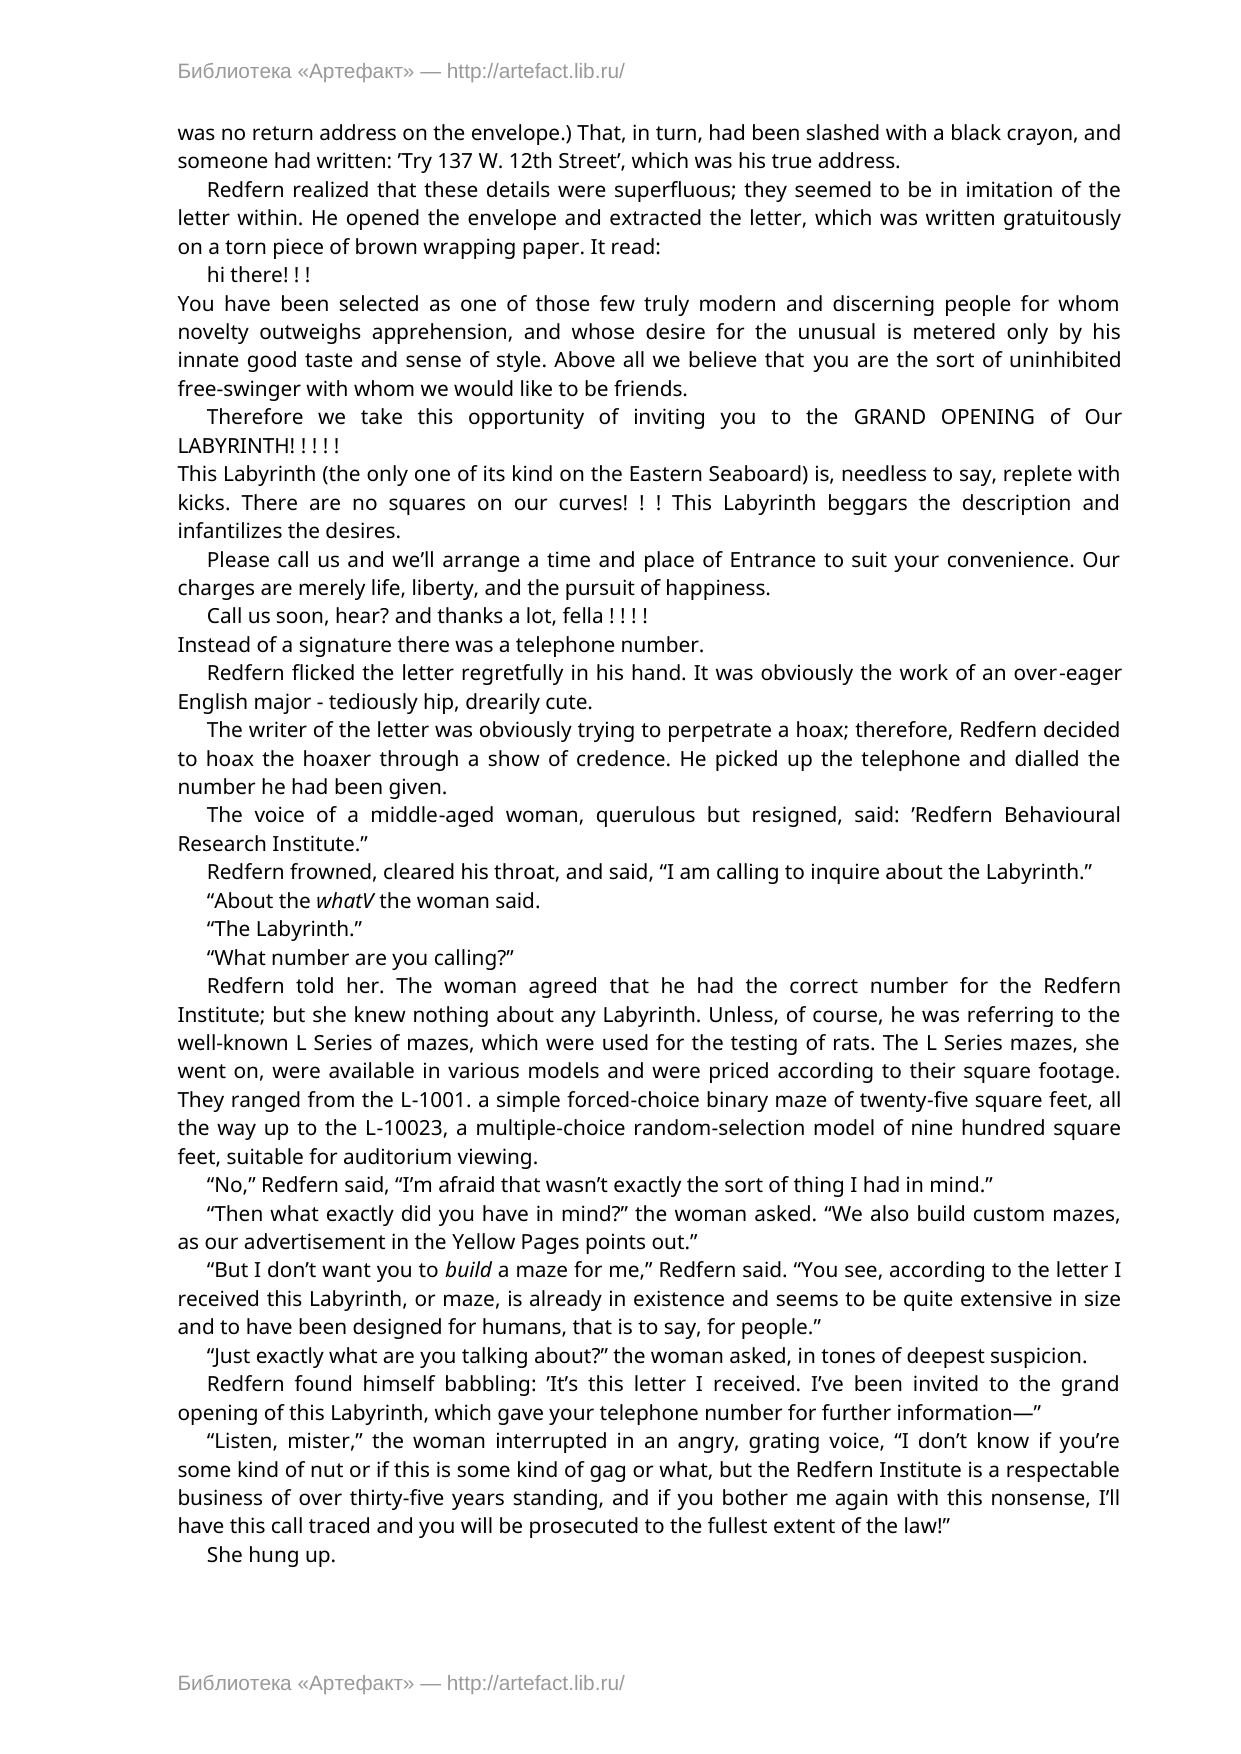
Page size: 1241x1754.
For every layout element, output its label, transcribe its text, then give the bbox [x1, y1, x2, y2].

text hi there! ! ! You have been selected as one of those few truly modern and discerning people for whom novelty outweighs apprehension, and whose desire for the unusual is metered only by his innate good taste and sense of style. Above all we believe that you are the sort of uninhibited free-swinger with whom we would like to be friends. [177, 260, 1122, 402]
text Redfern realized that these details were superfluous; they seemed to be in imitation of the letter within. He opened the envelope and extracted the letter, which was written gratuitously on a torn piece of brown wrapping paper. It read: [177, 175, 1122, 260]
text The voice of a middle-aged woman, querulous but resigned, said: ’Redfern Behavioural Research Institute.” [177, 801, 1122, 857]
text Redfern told her. The woman agreed that he had the correct number for the Redfern Institute; but she knew nothing about any Labyrinth. Unless, of course, he was referring to the well-known L Series of mazes, which were used for the testing of rats. The L Series mazes, she went on, were available in various models and were priced according to their square footage. They ranged from the L-1001. a simple forced-choice binary maze of twenty-five square feet, all the way up to the L-10023, a multiple-choice random-selection model of nine hundred square feet, suitable for auditorium viewing. [177, 971, 1122, 1170]
text “Then what exactly did you have in mind?” the woman asked. “We also build custom mazes, as our advertisement in the Yellow Pages points out.” [177, 1199, 1122, 1256]
text Call us soon, hear? and thanks a lot, fella ! ! ! ! Instead of a signature there was a telephone number. [177, 602, 1122, 658]
text “No,” Redfern said, “I’m afraid that wasn’t exactly the sort of thing I had in mind.” [177, 1170, 1122, 1199]
text “Listen, mister,” the woman interrupted in an angry, grating voice, “I don’t know if you’re some kind of nut or if this is some kind of gag or what, but the Redfern Institute is a respectable business of over thirty-five years standing, and if you bother me again with this nonsense, I’ll have this call traced and you will be prosecuted to the fullest extent of the law!” [177, 1426, 1122, 1540]
text “Just exactly what are you talking about?” the woman asked, in tones of deepest suspicion. [177, 1341, 1122, 1369]
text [177, 118, 1122, 175]
text Please call us and we’ll arrange a time and place of Entrance to suit your convenience. Our charges are merely life, liberty, and the pursuit of happiness. [177, 545, 1122, 602]
text Redfern flicked the letter regretfully in his hand. It was obviously the work of an over-eager English major - tediously hip, drearily cute. [177, 658, 1122, 715]
text Therefore we take this opportunity of inviting you to the GRAND OPENING of Our LABYRINTH! ! ! ! ! This Labyrinth (the only one of its kind on the Eastern Seaboard) is, needless to say, replete with kicks. There are no squares on our curves! ! ! This Labyrinth beggars the description and infantilizes the desires. [177, 402, 1122, 545]
text “What number are you calling?” [177, 943, 1122, 971]
text “The Labyrinth.” [177, 914, 1122, 943]
text “But I don’t want you to build a maze for me,” Redfern said. “You see, according to the letter I received this Labyrinth, or maze, is already in existence and seems to be quite extensive in size and to have been designed for humans, that is to say, for people.” [177, 1256, 1122, 1341]
text “About the whatV the woman said. [177, 886, 1122, 914]
text Redfern frowned, cleared his throat, and said, “I am calling to inquire about the Labyrinth.” [177, 857, 1122, 886]
text Redfern found himself babbling: ’It’s this letter I received. I’ve been invited to the grand opening of this Labyrinth, which gave your telephone number for further information—” [177, 1369, 1122, 1426]
text She hung up. [177, 1540, 1122, 1568]
text The writer of the letter was obviously trying to perpetrate a hoax; therefore, Redfern decided to hoax the hoaxer through a show of credence. He picked up the telephone and dialled the number he had been given. [177, 715, 1122, 801]
